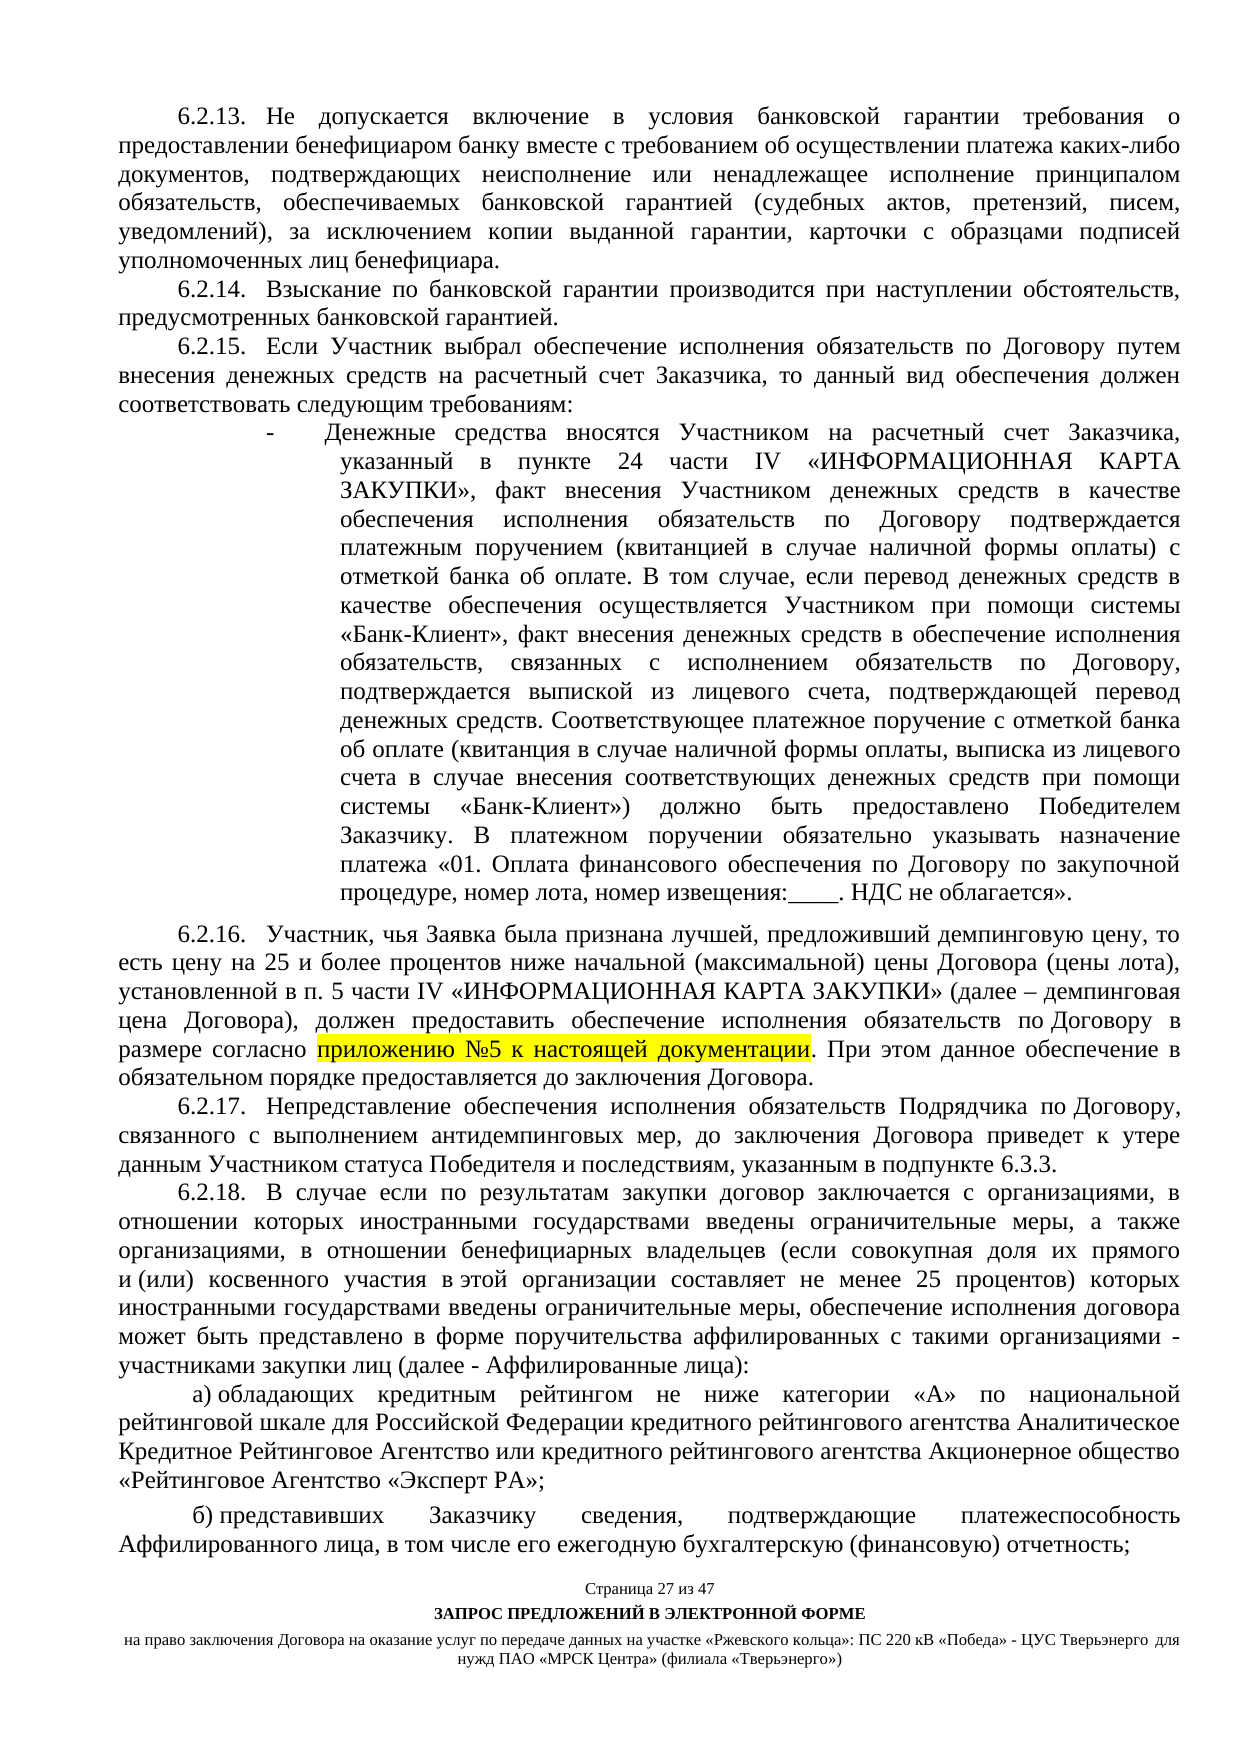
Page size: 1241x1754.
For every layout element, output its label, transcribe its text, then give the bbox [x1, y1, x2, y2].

list Денежные средства вносятся Участником на расчетный счет Заказчика, указанный в пункте 24 части IV «ИНФОРМАЦИОННАЯ КАРТА ЗАКУПКИ», факт внесения Участником денежных средств в качестве обеспечения исполнения обязательств по Договору подтверждается платежным поручением (квитанцией в случае наличной формы оплаты) с отметкой банка об оплате. В том случае, если перевод денежных средств в качестве обеспечения осуществляется Участником при помощи системы «Банк-Клиент», факт внесения денежных средств в обеспечение исполнения обязательств, связанных с исполнением обязательств по Договору, подтверждается выпиской из лицевого счета, подтверждающей перевод денежных средств. Соответствующее платежное поручение с отметкой банка об оплате (квитанция в случае наличной формы оплаты, выписка из лицевого счета в случае внесения соответствующих денежных средств при помощи системы «Банк-Клиент») должно быть предоставлено Победителем Заказчику. В платежном поручении обязательно указывать назначение платежа «01. Оплата финансового обеспечения по Договору по закупочной процедуре, номер лота, номер извещения:____. НДС не облагается». [266, 417, 1181, 906]
text б) представивших Заказчику сведения, подтверждающие платежеспособность Аффилированного лица, в том числе его ежегодную бухгалтерскую (финансовую) отчетность; [118, 1500, 1181, 1557]
subtitle Участник, чья Заявка была признана лучшей, предложивший демпинговую цену, то есть цену на 25 и более процентов ниже начальной (максимальной) цены Договора (цены лота), установленной в п. 5 части IV «ИНФОРМАЦИОННАЯ КАРТА ЗАКУПКИ» (далее – демпинговая цена Договора), должен предоставить обеспечение исполнения обязательств по Договору в размере согласно приложению №5 к настоящей документации. При этом данное обеспечение в обязательном порядке предоставляется до заключения Договора. [118, 919, 1181, 1091]
subtitle Не допускается включение в условия банковской гарантии требования о предоставлении бенефициаром банку вместе с требованием об осуществлении платежа каких-либо документов, подтверждающих неисполнение или ненадлежащее исполнение принципалом обязательств, обеспечиваемых банковской гарантией (судебных актов, претензий, писем, уведомлений), за исключением копии выданной гарантии, карточки с образцами подписей уполномоченных лиц бенефициара. [118, 101, 1181, 274]
subtitle Взыскание по банковской гарантии производится при наступлении обстоятельств, предусмотренных банковской гарантией. [118, 274, 1181, 331]
subtitle Если Участник выбрал обеспечение исполнения обязательств по Договору путем внесения денежных средств на расчетный счет Заказчика, то данный вид обеспечения должен соответствовать следующим требованиям: [118, 331, 1181, 417]
text а) обладающих кредитным рейтингом не ниже категории «А» по национальной рейтинговой шкале для Российской Федерации кредитного рейтингового агентства Аналитическое Кредитное Рейтинговое Агентство или кредитного рейтингового агентства Акционерное общество «Рейтинговое Агентство «Эксперт РА»; [118, 1379, 1181, 1494]
subtitle Непредставление обеспечения исполнения обязательств Подрядчика по Договору, связанного с выполнением антидемпинговых мер, до заключения Договора приведет к утере данным Участником статуса Победителя и последствиям, указанным в подпункте 6.3.3. [118, 1091, 1181, 1177]
subtitle В случае если по результатам закупки договор заключается с организациями, в отношении которых иностранными государствами введены ограничительные меры, а также организациями, в отношении бенефициарных владельцев (если совокупная доля их прямого и (или) косвенного участия в этой организации составляет не менее 25 процентов) которых иностранными государствами введены ограничительные меры, обеспечение исполнения договора может быть представлено в форме поручительства аффилированных с такими организациями - участниками закупки лиц (далее - Аффилированные лица): [118, 1177, 1181, 1379]
